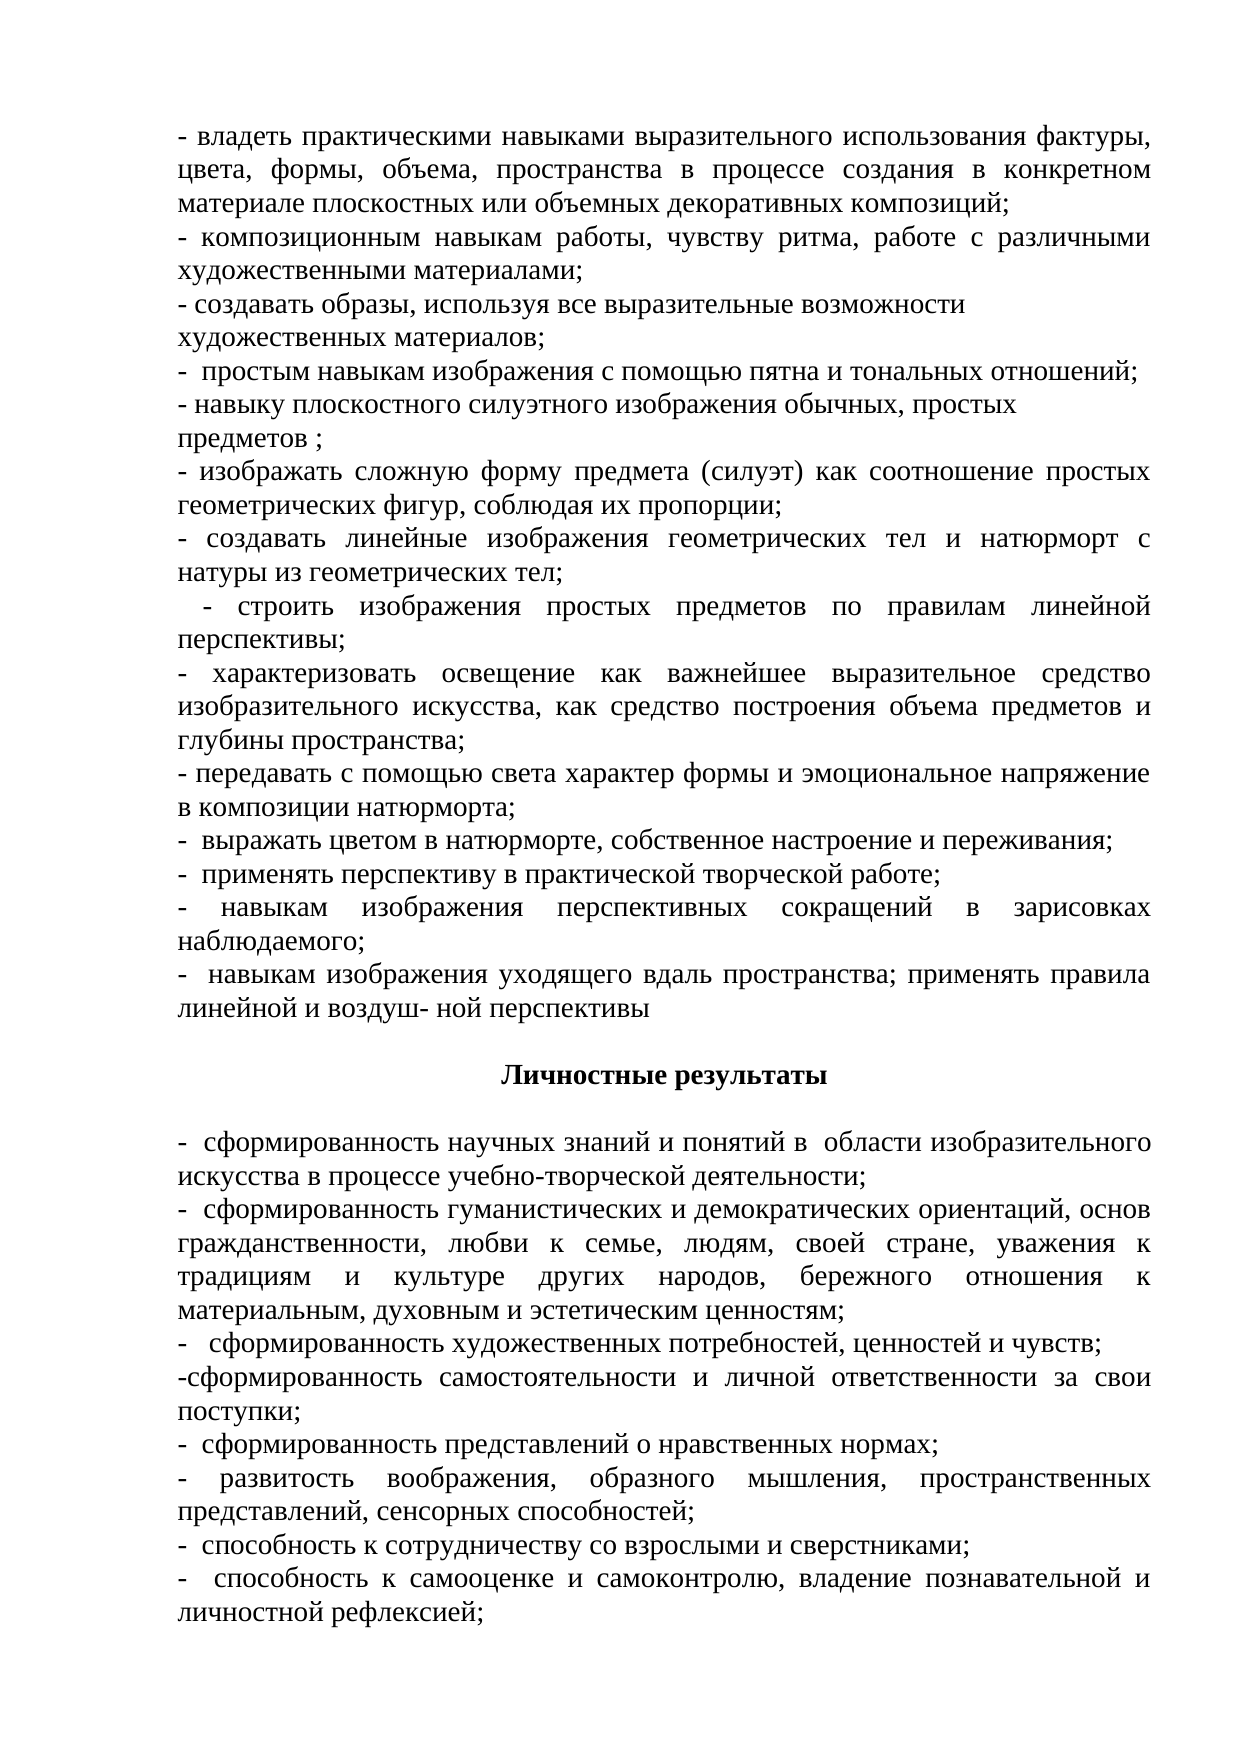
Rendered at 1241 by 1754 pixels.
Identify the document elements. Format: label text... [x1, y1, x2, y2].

text - строить изображения простых предметов по правилам линейной перспективы; [177, 588, 1152, 655]
text - создавать образы, используя все выразительные возможности художественных материалов; [177, 286, 1152, 353]
text - композиционным навыкам работы, чувству ритма, работе с различными художественными материалами; [177, 219, 1152, 286]
text - характеризовать освещение как важнейшее выразительное средство изобразительного искусства, как средство построения объема предметов и глубины пространства; [177, 655, 1152, 755]
text -сформированность самостоятельности и личной ответственности за свои поступки; [177, 1359, 1152, 1426]
text - создавать линейные изображения геометрических тел и натюрморт с натуры из геометрических тел; [177, 521, 1152, 588]
text - сформированность представлений о нравственных нормах; [177, 1426, 1152, 1460]
text Личностные результаты [177, 1057, 1152, 1091]
text - передавать с помощью света характер формы и эмоциональное напряжение в композиции натюрморта; [177, 755, 1152, 822]
text - владеть практическими навыками выразительного использования фактуры, цвета, формы, объема, пространства в процессе создания в конкретном материале плоскостных или объемных декоративных композиций; [177, 118, 1152, 219]
text - выражать цветом в натюрморте, собственное настроение и переживания; [177, 822, 1152, 856]
text - навыкам изображения уходящего вдаль пространства; применять правила линейной и воздуш- ной перспективы [177, 957, 1152, 1024]
text - развитость воображения, образного мышления, пространственных представлений, сенсорных способностей; [177, 1460, 1152, 1527]
text - сформированность гуманистических и демократических ориентаций, основ гражданственности, любви к семье, людям, своей стране, уважения к традициям и культуре других народов, бережного отношения к материальным, духовным и эстетическим ценностям; [177, 1191, 1152, 1326]
text - способность к самооценке и самоконтролю, владение познавательной и личностной рефлексией; [177, 1560, 1152, 1627]
text - простым навыкам изображения с помощью пятна и тональных отношений; [177, 353, 1152, 386]
text - изображать сложную форму предмета (силуэт) как соотношение простых геометрических фигур, соблюдая их пропорции; [177, 453, 1152, 521]
text - навыку плоскостного силуэтного изображения обычных, простых предметов ; [177, 386, 1152, 453]
text - сформированность научных знаний и понятий в области изобразительного искусства в процессе учебно-творческой деятельности; [177, 1124, 1152, 1191]
text - применять перспективу в практической творческой работе; [177, 856, 1152, 889]
text - способность к сотрудничеству со взрослыми и сверстниками; [177, 1527, 1152, 1560]
text - навыкам изображения перспективных сокращений в зарисовках наблюдаемого; [177, 889, 1152, 957]
text - сформированность художественных потребностей, ценностей и чувств; [177, 1326, 1152, 1359]
